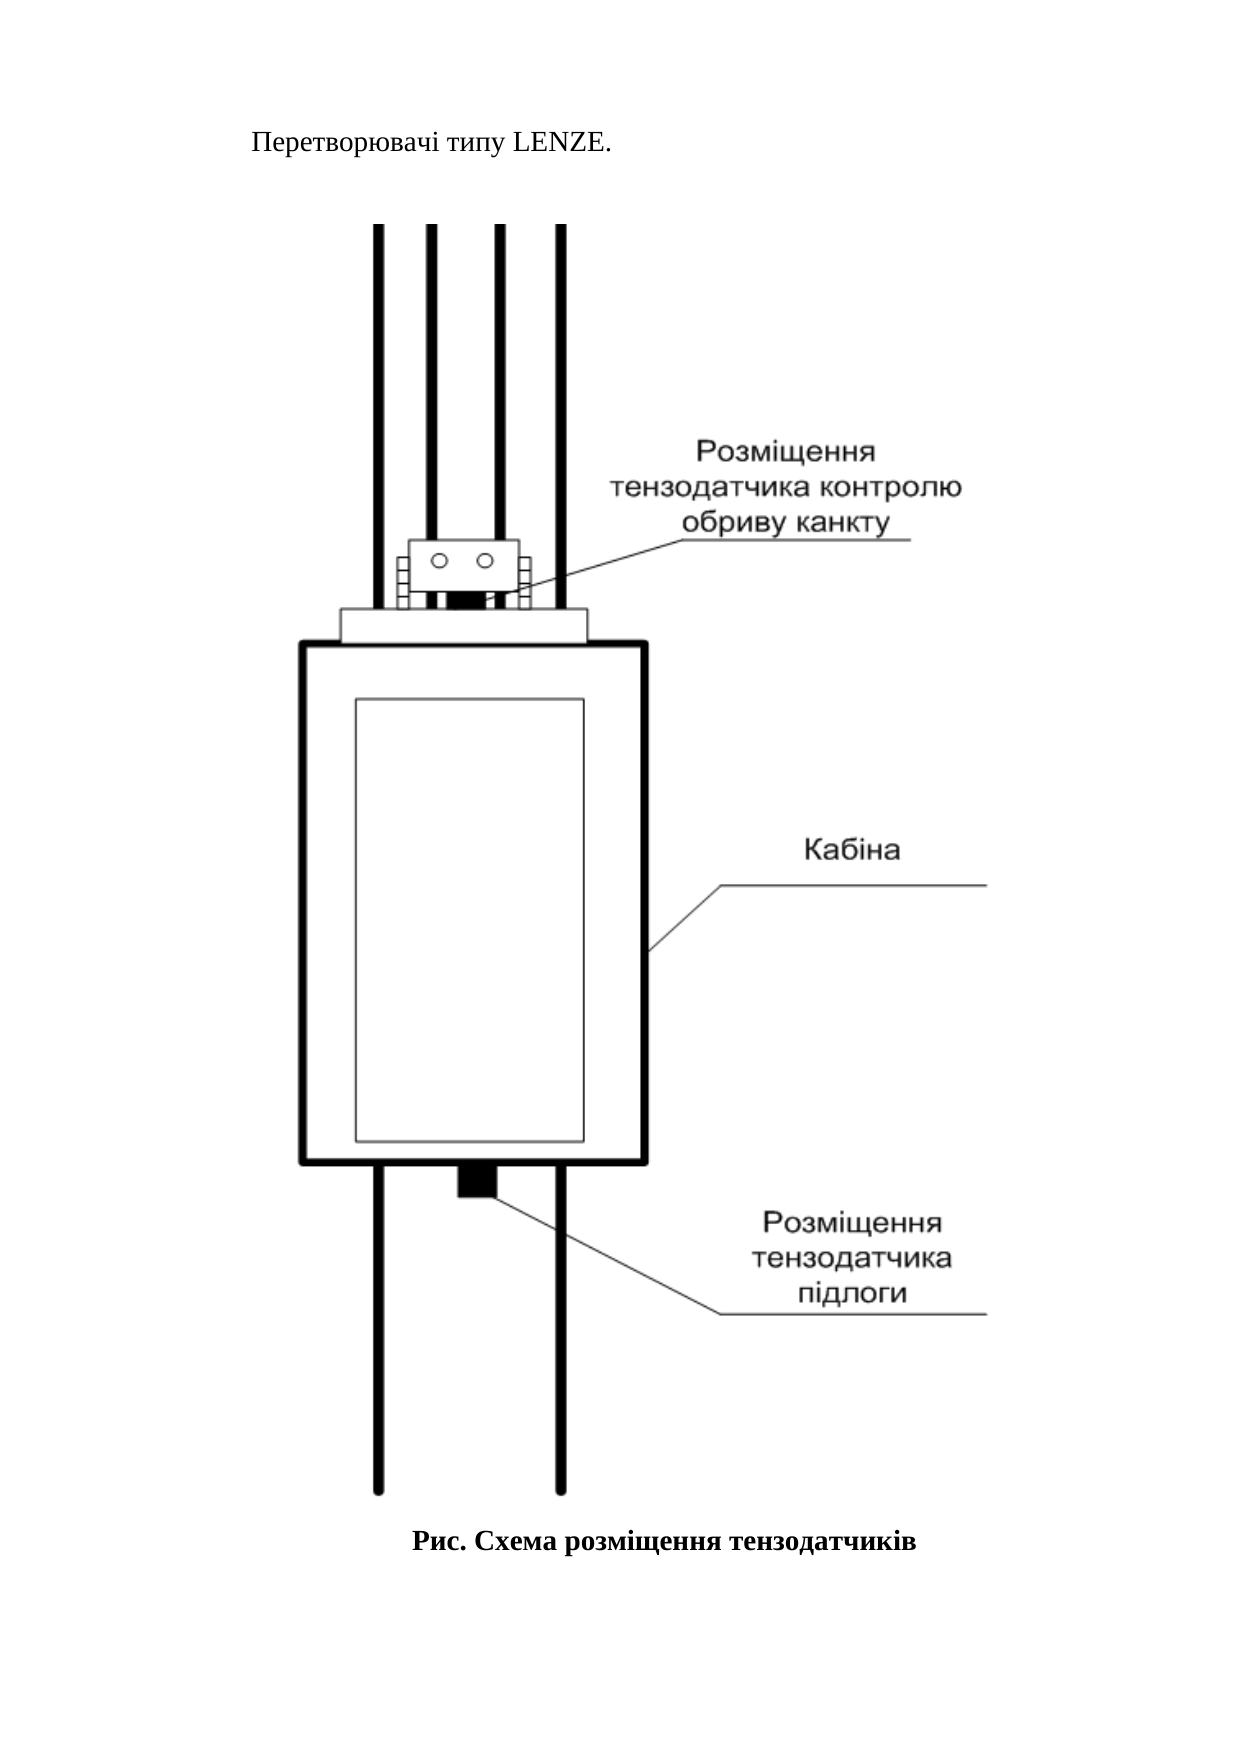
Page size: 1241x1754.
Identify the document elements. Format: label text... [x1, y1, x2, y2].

text Рис. Схема розміщення тензодатчиків [177, 1523, 1152, 1556]
picture [285, 224, 1044, 1506]
text Перетворювачі типу LENZE. [177, 124, 1152, 158]
